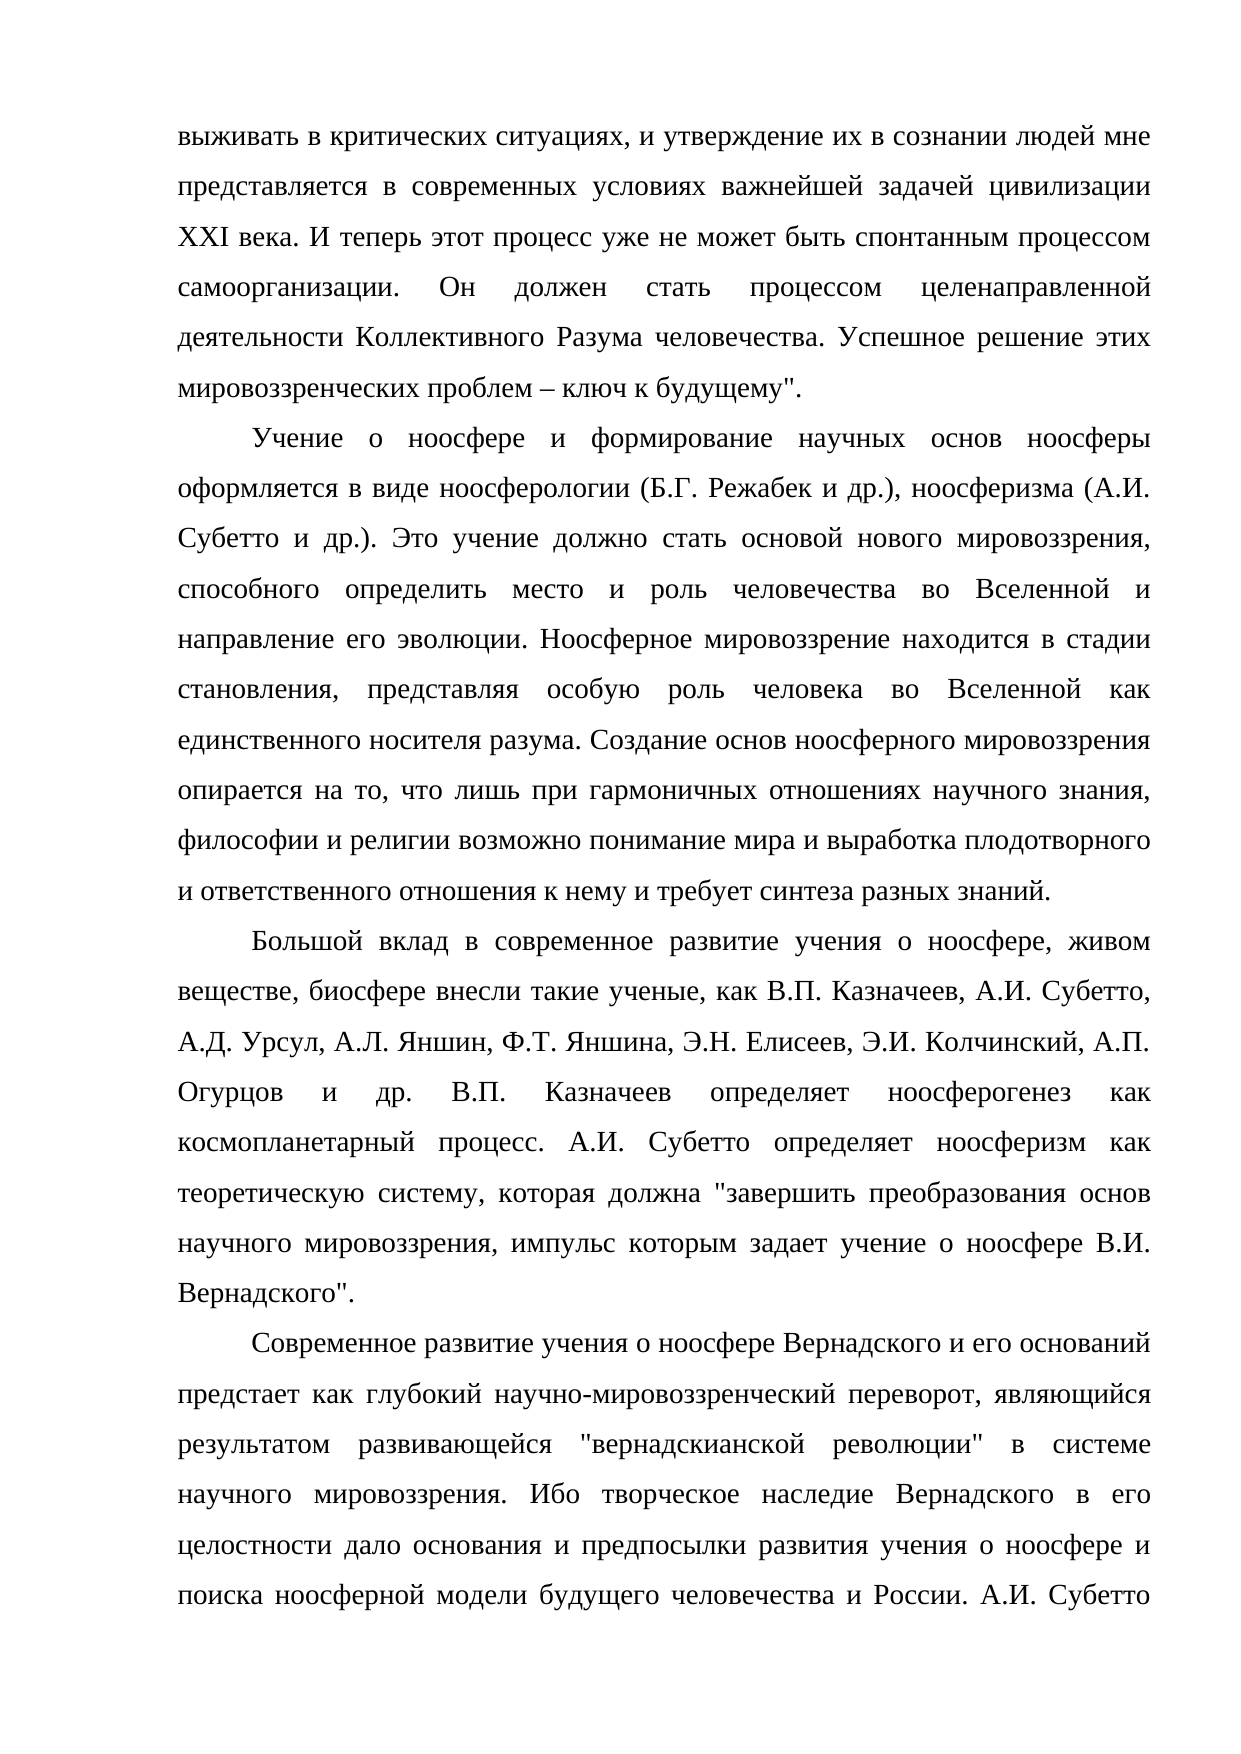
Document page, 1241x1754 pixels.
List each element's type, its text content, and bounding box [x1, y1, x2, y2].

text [177, 1326, 1152, 1611]
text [177, 118, 1152, 403]
text Учение о ноосфере и формирование научных основ ноосферы оформляется в виде ноосферологии (Б.Г. Режабек и др.), ноосферизма (А.И. Субетто и др.). Это учение должно стать основой нового мировоззрения, способного определить место и роль человечества во Вселенной и направление его эволюции. Ноосферное мировоззрение находится в стадии становления, представляя особую роль человека во Вселенной как единственного носителя разума. Создание основ ноосферного мировоззрения опирается на то, что лишь при гармоничных отношениях научного знания, философии и религии возможно понимание мира и выработка плодотворного и ответственного отношения к нему и требует синтеза разных знаний. [177, 420, 1152, 906]
text Большой вклад в современное развитие учения о ноосфере, живом веществе, биосфере внесли такие ученые, как В.П. Казначеев, А.И. Субетто, А.Д. Урсул, А.Л. Яншин, Ф.Т. Яншина, Э.Н. Елисеев, Э.И. Колчинский, А.П. Огурцов и др. В.П. Казначеев определяет ноосферогенез как космопланетарный процесс. А.И. Субетто определяет ноосферизм как теоретическую систему, которая должна "завершить преобразования основ научного мировоззрения, импульс которым задает учение о ноосфере В.И. Вернадского". [177, 923, 1152, 1309]
